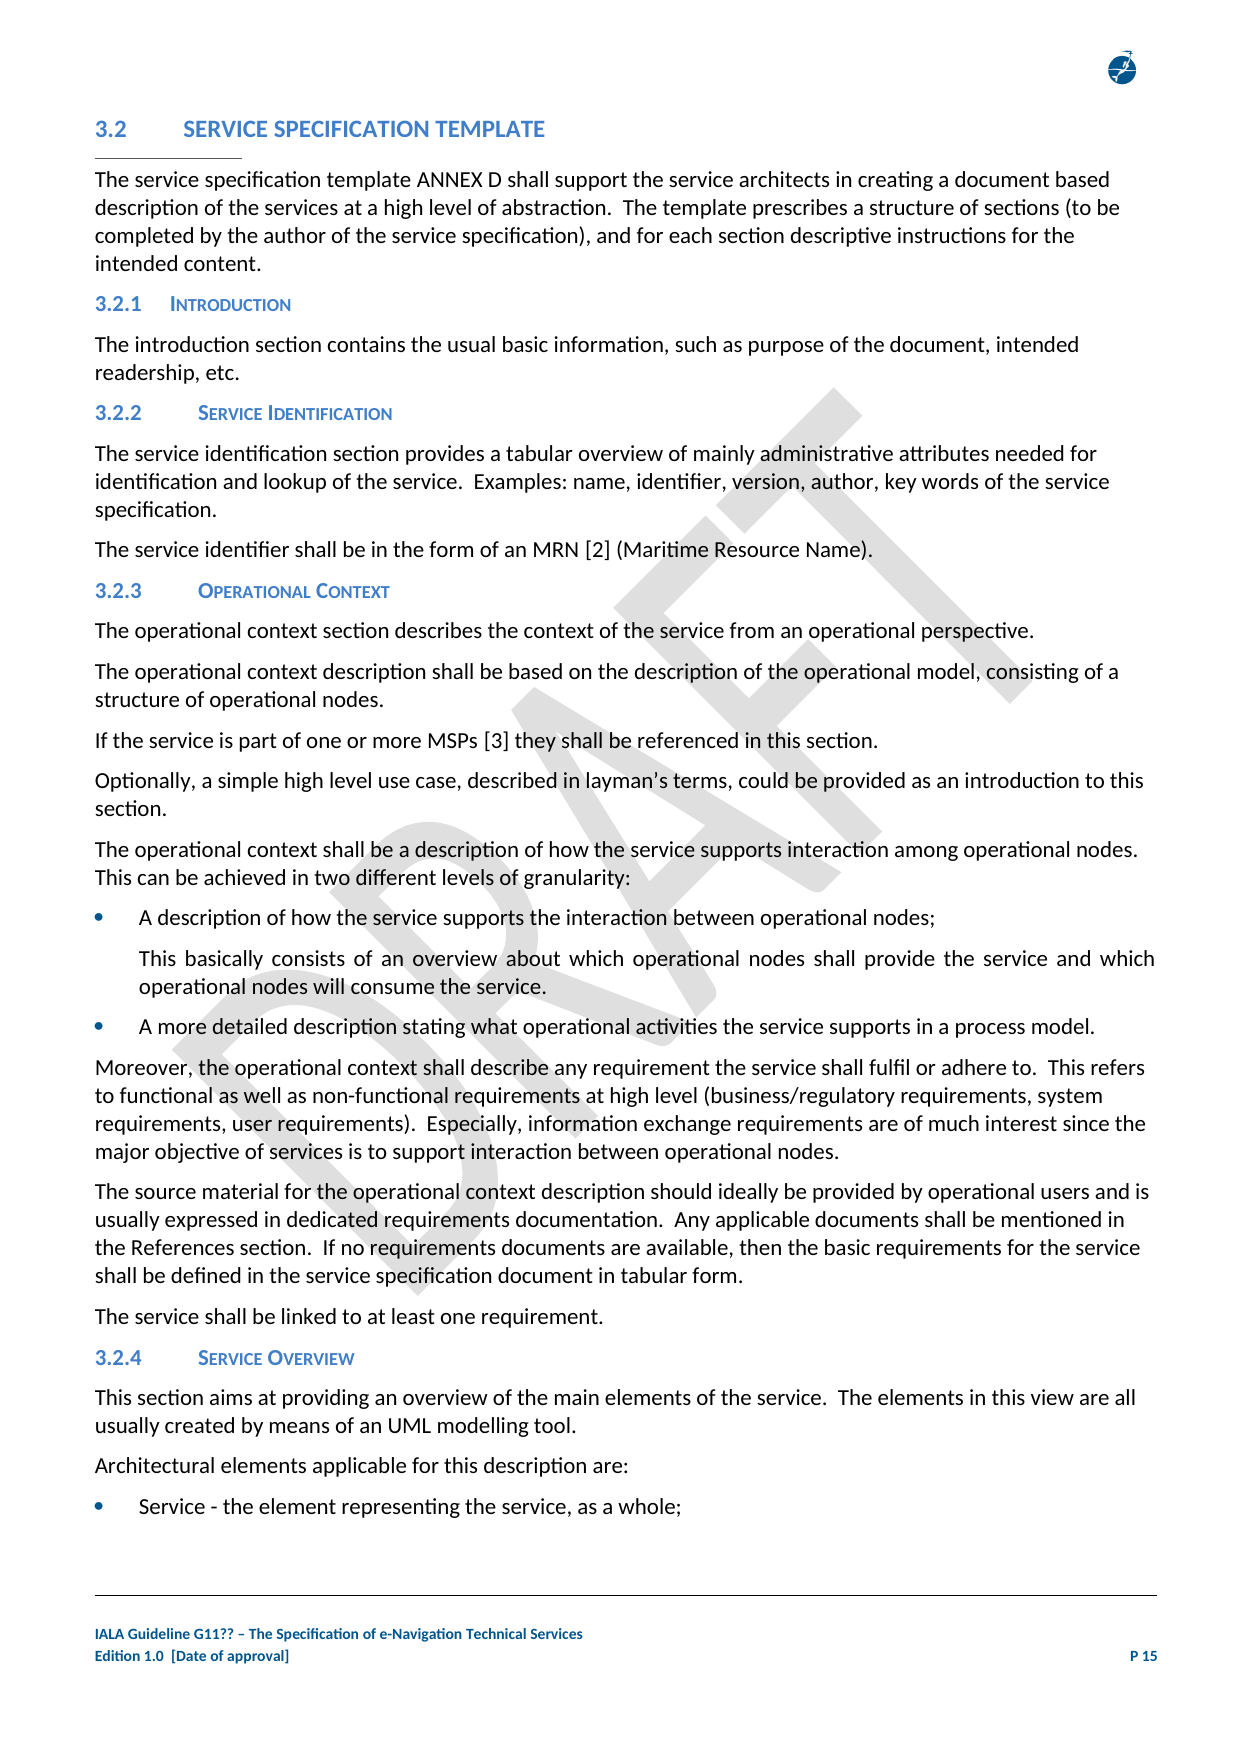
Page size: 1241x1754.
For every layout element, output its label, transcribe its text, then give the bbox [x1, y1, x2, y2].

text If the service is part of one or more MSPs [3] they shall be referenced in this section. [94, 726, 1157, 754]
subtitle Service Overview [94, 1343, 1069, 1371]
text A more detailed description stating what operational activities the service supports in a process model. [94, 1012, 1157, 1040]
text The service identification section provides a tabular overview of mainly administrative attributes needed for identification and lookup of the service. Examples: name, identifier, version, author, key words of the service specification. [94, 439, 1157, 523]
subtitle Introduction [94, 289, 1157, 317]
text The service identifier shall be in the form of an MRN [2] (Maritime Resource Name). [94, 536, 1157, 564]
text The operational context section describes the context of the service from an operational perspective. [94, 617, 1157, 645]
text Optionally, a simple high level use case, described in layman’s terms, could be provided as an introduction to this section. [94, 766, 1157, 822]
subtitle Service Identification [94, 398, 1069, 427]
text A description of how the service supports the interaction between operational nodes; [94, 903, 1157, 931]
text The service specification template ANNEX D shall support the service architects in creating a document based description of the services at a high level of abstraction. The template prescribes a structure of sections (to be completed by the author of the service specification), and for each section descriptive instructions for the intended content. [94, 165, 1157, 277]
text The operational context description shall be based on the description of the operational model, consisting of a structure of operational nodes. [94, 657, 1157, 713]
text The source material for the operational context description should ideally be provided by operational users and is usually expressed in dedicated requirements documentation. Any applicable documents shall be mentioned in the References section. If no requirements documents are available, then the basic requirements for the service shall be defined in the service specification document in tabular form. [94, 1177, 1157, 1289]
subtitle Operational Context [94, 576, 1069, 604]
subtitle Service Specification Template [94, 113, 1157, 144]
text Moreover, the operational context shall describe any requirement the service shall fulfil or adhere to. This refers to functional as well as non-functional requirements at high level (business/regulatory requirements, system requirements, user requirements). Especially, information exchange requirements are of much interest since the major objective of services is to support interaction between operational nodes. [94, 1053, 1157, 1165]
text The service shall be linked to at least one requirement. [94, 1302, 1157, 1330]
text The introduction section contains the usual basic information, such as purpose of the document, intended readership, etc. [94, 330, 1157, 386]
text This section aims at providing an overview of the main elements of the service. The elements in this view are all usually created by means of an UML modelling tool. [94, 1383, 1157, 1439]
text The operational context shall be a description of how the service supports interaction among operational nodes. This can be achieved in two different levels of granularity: [94, 835, 1157, 891]
text Service - the element representing the service, as a whole; [94, 1492, 1157, 1520]
picture [1077, 0, 1196, 119]
text This basically consists of an overview about which operational nodes shall provide the service and which operational nodes will consume the service. [139, 944, 1157, 1000]
text Architectural elements applicable for this description are: [94, 1452, 1157, 1480]
